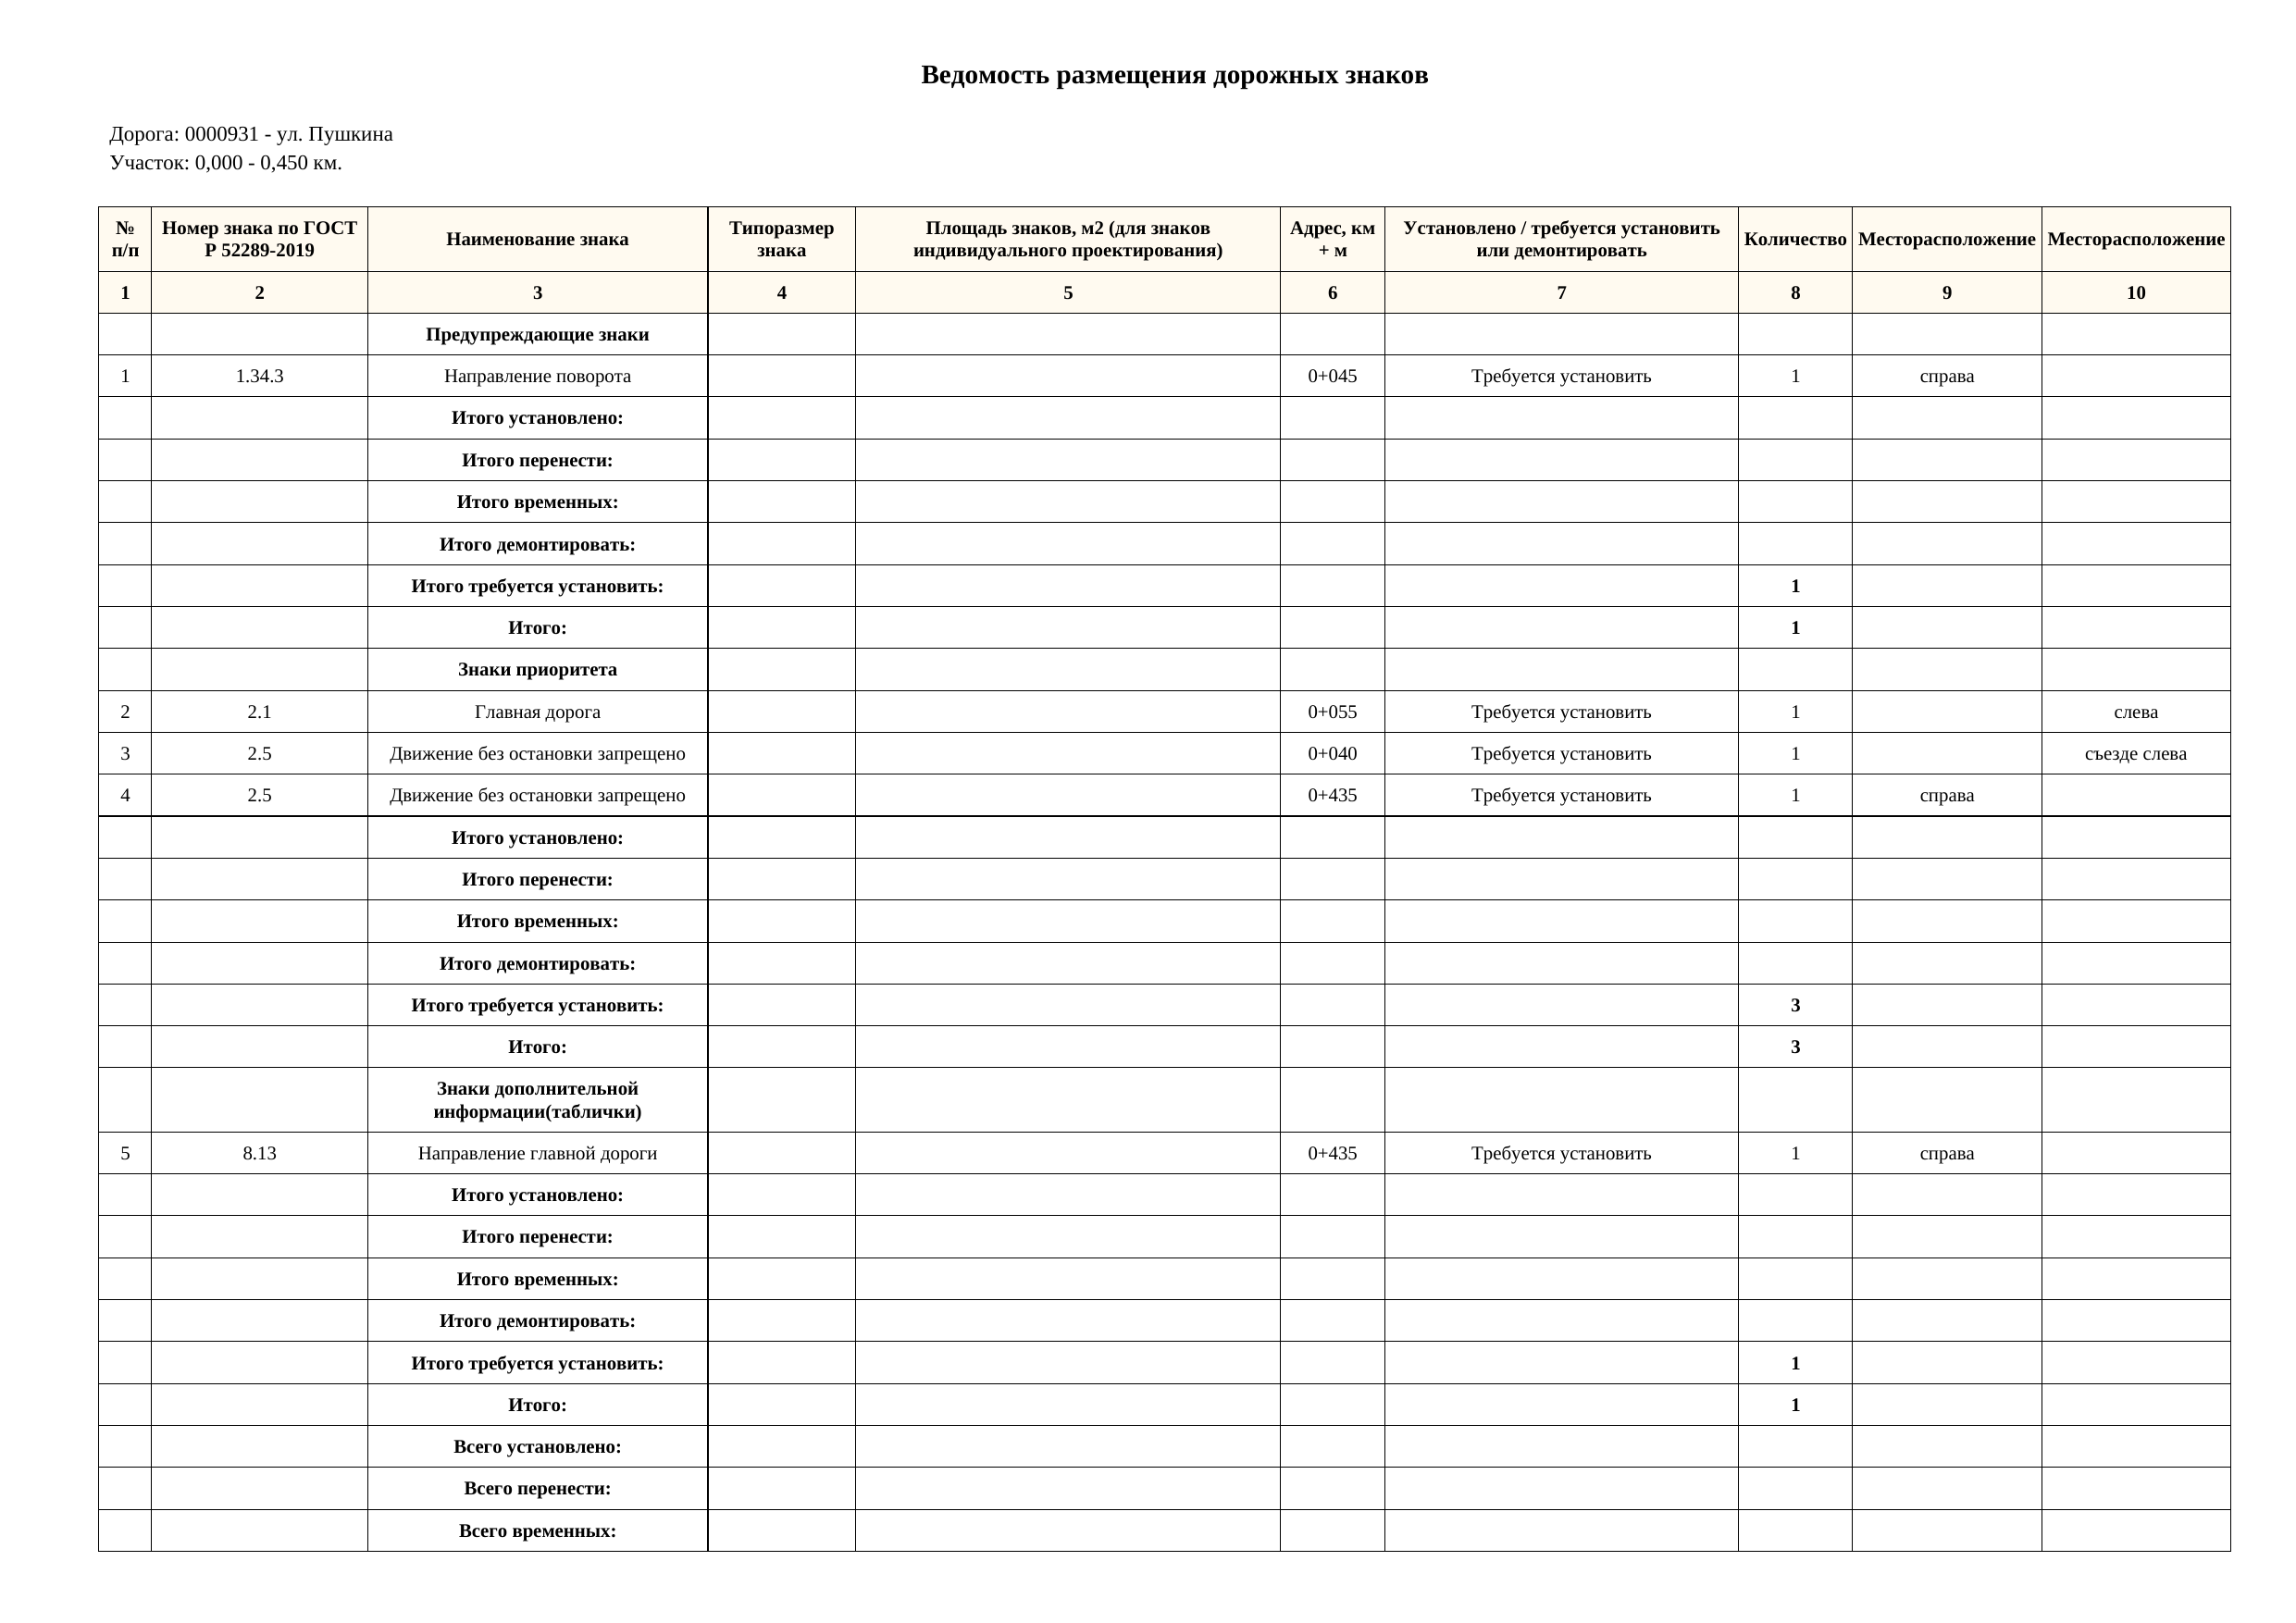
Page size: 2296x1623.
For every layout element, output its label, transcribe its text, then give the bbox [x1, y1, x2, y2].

table_cell [1853, 1468, 2042, 1509]
table_cell [99, 565, 151, 606]
table_cell [99, 1258, 151, 1299]
table_cell 5 [856, 272, 1280, 313]
table_cell 3 [1739, 1026, 1852, 1067]
table_cell [152, 523, 367, 564]
table_cell [2042, 397, 2230, 439]
table_cell [99, 440, 151, 480]
table_cell Итого установлено: [368, 817, 707, 858]
table_cell [709, 1300, 855, 1341]
table_cell [99, 859, 151, 899]
table_cell [1385, 1342, 1738, 1382]
table_cell 2 [152, 272, 367, 313]
table_cell [1853, 943, 2042, 984]
table_cell [709, 523, 855, 564]
table_cell [856, 1133, 1280, 1173]
table_cell [152, 859, 367, 899]
table_cell [709, 1216, 855, 1258]
table_cell [1385, 1384, 1738, 1425]
table_cell [2042, 1174, 2230, 1215]
table_cell 1 [99, 272, 151, 313]
table_cell [1281, 523, 1384, 564]
table_cell [1385, 481, 1738, 522]
table_cell [152, 1300, 367, 1341]
table_header Наименование знака [368, 207, 707, 270]
table_cell [856, 1300, 1280, 1341]
table_cell 2 [99, 691, 151, 732]
table_cell 7 [1385, 272, 1738, 313]
table_cell [1739, 481, 1852, 522]
table_cell [1853, 1342, 2042, 1382]
table_cell [99, 523, 151, 564]
table_cell [152, 1174, 367, 1215]
table_cell [856, 481, 1280, 522]
table_cell [856, 774, 1280, 815]
table_cell Направление поворота [368, 355, 707, 396]
table_cell [152, 607, 367, 648]
table_cell [709, 943, 855, 984]
table_cell [1853, 1068, 2042, 1132]
table_cell [709, 314, 855, 354]
table_header Установлено / требуется установить или демонтировать [1385, 207, 1738, 270]
table_cell [99, 1300, 151, 1341]
table_cell [1853, 565, 2042, 606]
table_cell 2.1 [152, 691, 367, 732]
table_cell 4 [709, 272, 855, 313]
table_cell Итого требуется установить: [368, 985, 707, 1025]
table_cell [2042, 985, 2230, 1025]
table_cell Движение без остановки запрещено [368, 774, 707, 815]
table_cell Всего установлено: [368, 1426, 707, 1467]
table_cell 0+040 [1281, 733, 1384, 774]
table_cell Итого требуется установить: [368, 1342, 707, 1382]
table_cell [1385, 607, 1738, 648]
table_cell Итого перенести: [368, 859, 707, 899]
table_cell [99, 985, 151, 1025]
table_cell Всего временных: [368, 1510, 707, 1551]
table_cell [2042, 1426, 2230, 1467]
table_cell Итого временных: [368, 1258, 707, 1299]
table_cell [856, 565, 1280, 606]
table_cell Итого временных: [368, 481, 707, 522]
table_cell [856, 607, 1280, 648]
table_cell [99, 943, 151, 984]
table_cell [709, 1426, 855, 1467]
table_cell [1739, 1300, 1852, 1341]
table_cell Итого демонтировать: [368, 1300, 707, 1341]
table_cell 1 [1739, 1133, 1852, 1173]
table_cell [99, 1026, 151, 1067]
table_cell [99, 1510, 151, 1551]
table_cell [1739, 523, 1852, 564]
table_cell [2042, 817, 2230, 858]
table_cell [99, 1216, 151, 1258]
table_cell [2042, 1510, 2230, 1551]
table_cell Требуется установить [1385, 774, 1738, 815]
table_cell [2042, 649, 2230, 690]
table_cell [2042, 1133, 2230, 1173]
table_cell [1385, 397, 1738, 439]
table_cell [99, 607, 151, 648]
table_cell [1281, 1468, 1384, 1509]
table_cell [1739, 1426, 1852, 1467]
table_cell [1281, 859, 1384, 899]
table_cell [709, 355, 855, 396]
table_cell [2042, 859, 2230, 899]
table_cell [709, 774, 855, 815]
table_cell [1385, 859, 1738, 899]
table_cell [1853, 607, 2042, 648]
table_cell [1739, 900, 1852, 941]
table_cell [152, 943, 367, 984]
table_cell [1281, 1300, 1384, 1341]
table_cell [152, 817, 367, 858]
table_cell Итого установлено: [368, 397, 707, 439]
table_cell Итого демонтировать: [368, 523, 707, 564]
table_cell Итого перенести: [368, 440, 707, 480]
text Участок: 0,000 - 0,450 км. [109, 150, 2240, 174]
table_cell [1853, 1216, 2042, 1258]
table_cell [709, 565, 855, 606]
table_cell [1853, 440, 2042, 480]
table_cell [1281, 985, 1384, 1025]
table_cell [2042, 1216, 2230, 1258]
table_cell [1385, 900, 1738, 941]
table_cell [856, 649, 1280, 690]
table_header № п/п [99, 207, 151, 270]
table_cell [1853, 523, 2042, 564]
table_cell [1853, 397, 2042, 439]
table_cell [1281, 649, 1384, 690]
table_cell 0+055 [1281, 691, 1384, 732]
table_cell [1853, 1426, 2042, 1467]
table_cell [1739, 817, 1852, 858]
table_cell [1853, 1174, 2042, 1215]
table_cell [709, 900, 855, 941]
table_cell [152, 985, 367, 1025]
table_cell [2042, 1026, 2230, 1067]
table_cell [1281, 1174, 1384, 1215]
table_header Номер знака по ГОСТ Р 52289-2019 [152, 207, 367, 270]
table_cell [1281, 1426, 1384, 1467]
table_cell [856, 1258, 1280, 1299]
table_cell [856, 1426, 1280, 1467]
table_cell [99, 1384, 151, 1425]
table_cell [1385, 1258, 1738, 1299]
table_cell Итого установлено: [368, 1174, 707, 1215]
table_cell [856, 314, 1280, 354]
table_cell [1385, 1426, 1738, 1467]
table_cell [1385, 985, 1738, 1025]
table_cell Предупреждающие знаки [368, 314, 707, 354]
table_cell [99, 1426, 151, 1467]
table_cell [1281, 943, 1384, 984]
table_cell 3 [1739, 985, 1852, 1025]
table_cell [99, 1174, 151, 1215]
table_cell [1281, 1258, 1384, 1299]
text Ведомость размещения дорожных знаков [109, 58, 2240, 90]
table_cell [152, 481, 367, 522]
table_header Количество [1739, 207, 1852, 270]
table_cell [152, 1384, 367, 1425]
table_cell 1.34.3 [152, 355, 367, 396]
table_cell 9 [1853, 272, 2042, 313]
table_cell 1 [99, 355, 151, 396]
table_header Месторасположение [1853, 207, 2042, 270]
table_cell 8.13 [152, 1133, 367, 1173]
table_cell [99, 649, 151, 690]
table_cell [1385, 565, 1738, 606]
table_cell [152, 1258, 367, 1299]
table_cell [1385, 1068, 1738, 1132]
table_cell 0+435 [1281, 1133, 1384, 1173]
table_header Адрес, км + м [1281, 207, 1384, 270]
table_cell [2042, 1384, 2230, 1425]
table_cell [1281, 1342, 1384, 1382]
table_cell [2042, 314, 2230, 354]
table_cell [709, 481, 855, 522]
table_cell [1853, 733, 2042, 774]
table_cell [99, 1342, 151, 1382]
table_cell [709, 985, 855, 1025]
table_cell [856, 985, 1280, 1025]
table_cell [856, 1216, 1280, 1258]
table_cell 1 [1739, 355, 1852, 396]
table_cell [99, 1068, 151, 1132]
table_cell [709, 859, 855, 899]
table_cell [2042, 1468, 2230, 1509]
table_cell Требуется установить [1385, 1133, 1738, 1173]
table_cell [709, 1068, 855, 1132]
table_cell [1281, 1026, 1384, 1067]
table_cell 2.5 [152, 733, 367, 774]
table_cell [1853, 691, 2042, 732]
table_cell [1385, 1216, 1738, 1258]
table_cell [1281, 1384, 1384, 1425]
table_cell [856, 900, 1280, 941]
table_cell [709, 1174, 855, 1215]
table_cell [709, 733, 855, 774]
table_cell [856, 355, 1280, 396]
table_cell [709, 397, 855, 439]
table_cell [856, 1068, 1280, 1132]
table_cell [1739, 1068, 1852, 1132]
table_cell [1385, 523, 1738, 564]
table_cell [1853, 314, 2042, 354]
table_cell [152, 1468, 367, 1509]
table_cell [1739, 1510, 1852, 1551]
table_cell Знаки приоритета [368, 649, 707, 690]
table_cell [1853, 481, 2042, 522]
table_cell Знаки дополнительной информации(таблички) [368, 1068, 707, 1132]
table_cell [1385, 649, 1738, 690]
table_cell [99, 900, 151, 941]
table_cell [99, 481, 151, 522]
table_cell [1853, 649, 2042, 690]
table_cell [1739, 649, 1852, 690]
table_cell Требуется установить [1385, 355, 1738, 396]
table_cell [1385, 1468, 1738, 1509]
table_cell Требуется установить [1385, 733, 1738, 774]
table_cell [2042, 440, 2230, 480]
table_cell Всего перенести: [368, 1468, 707, 1509]
table_cell [709, 1342, 855, 1382]
table_cell справа [1853, 774, 2042, 815]
table_cell [1853, 1026, 2042, 1067]
table_cell [99, 314, 151, 354]
table_cell [1385, 1026, 1738, 1067]
table_header Площадь знаков, м2 (для знаков индивидуального проектирования) [856, 207, 1280, 270]
table_cell [2042, 1068, 2230, 1132]
table_cell [1281, 565, 1384, 606]
table_cell [152, 397, 367, 439]
table_cell [1281, 440, 1384, 480]
table_cell [709, 817, 855, 858]
table_cell [1853, 1384, 2042, 1425]
table_cell [2042, 943, 2230, 984]
table_cell [709, 1133, 855, 1173]
table_cell [1281, 607, 1384, 648]
table_cell 1 [1739, 1384, 1852, 1425]
table_cell Направление главной дороги [368, 1133, 707, 1173]
table_cell [2042, 481, 2230, 522]
table_cell [1281, 1216, 1384, 1258]
table_cell [2042, 355, 2230, 396]
table_cell 1 [1739, 565, 1852, 606]
table_cell [1281, 817, 1384, 858]
table_cell [1853, 1258, 2042, 1299]
table_cell 3 [99, 733, 151, 774]
table_cell [2042, 565, 2230, 606]
table_cell [856, 733, 1280, 774]
table_cell [1281, 481, 1384, 522]
table_cell [856, 440, 1280, 480]
table_cell 1 [1739, 1342, 1852, 1382]
table_cell справа [1853, 1133, 2042, 1173]
table_cell [856, 397, 1280, 439]
table_cell Итого: [368, 1026, 707, 1067]
table_cell [856, 859, 1280, 899]
table_cell 10 [2042, 272, 2230, 313]
table_cell [709, 1384, 855, 1425]
table_cell [709, 1026, 855, 1067]
table_cell [709, 607, 855, 648]
table_cell Требуется установить [1385, 691, 1738, 732]
table_cell [1739, 314, 1852, 354]
table_cell [709, 1258, 855, 1299]
table_cell [1385, 943, 1738, 984]
table_cell Итого перенести: [368, 1216, 707, 1258]
table_cell [856, 1342, 1280, 1382]
table_cell [856, 691, 1280, 732]
table_cell [856, 1026, 1280, 1067]
table_cell [152, 1026, 367, 1067]
table_cell [99, 1468, 151, 1509]
table_cell [856, 1510, 1280, 1551]
table_cell справа [1853, 355, 2042, 396]
table_cell 1 [1739, 774, 1852, 815]
table_cell [1739, 1468, 1852, 1509]
table_cell [1281, 397, 1384, 439]
table_cell [2042, 1258, 2230, 1299]
table_cell Движение без остановки запрещено [368, 733, 707, 774]
table_cell 4 [99, 774, 151, 815]
table_header Типоразмер знака [709, 207, 855, 270]
table_cell [1739, 1216, 1852, 1258]
table_cell 1 [1739, 733, 1852, 774]
table_cell 6 [1281, 272, 1384, 313]
text Дорога: 0000931 - ул. Пушкина [109, 121, 2240, 146]
table_cell [1853, 900, 2042, 941]
table_cell [152, 1068, 367, 1132]
table_cell [2042, 774, 2230, 815]
table_cell [856, 1384, 1280, 1425]
table_cell [1739, 440, 1852, 480]
table_cell [1739, 943, 1852, 984]
table_cell съезде слева [2042, 733, 2230, 774]
table_cell 1 [1739, 691, 1852, 732]
table_cell 5 [99, 1133, 151, 1173]
table_cell [152, 565, 367, 606]
table_cell [1739, 859, 1852, 899]
table_cell [709, 1510, 855, 1551]
table_cell [856, 943, 1280, 984]
table_cell [1385, 817, 1738, 858]
table_cell [2042, 607, 2230, 648]
table_cell [1853, 1300, 2042, 1341]
table_cell 3 [368, 272, 707, 313]
table_cell [1739, 1258, 1852, 1299]
table_cell [856, 1174, 1280, 1215]
table_cell [856, 523, 1280, 564]
table_cell Итого: [368, 1384, 707, 1425]
table_cell [152, 314, 367, 354]
table_cell [1385, 1174, 1738, 1215]
table_cell слева [2042, 691, 2230, 732]
table_cell [99, 817, 151, 858]
table_cell [152, 1510, 367, 1551]
table_cell [1385, 1300, 1738, 1341]
table_cell 1 [1739, 607, 1852, 648]
table_cell [152, 1426, 367, 1467]
table_cell [856, 1468, 1280, 1509]
table_cell Главная дорога [368, 691, 707, 732]
table_cell [152, 1342, 367, 1382]
table_cell [1281, 1510, 1384, 1551]
table_cell [152, 1216, 367, 1258]
table_cell [1853, 859, 2042, 899]
table_cell 0+435 [1281, 774, 1384, 815]
table_cell [1281, 1068, 1384, 1132]
table_cell [2042, 900, 2230, 941]
table_cell [99, 397, 151, 439]
table_cell [1853, 817, 2042, 858]
table_cell [1281, 314, 1384, 354]
table_cell [709, 691, 855, 732]
table_cell [709, 440, 855, 480]
table_cell [1853, 985, 2042, 1025]
table_cell [2042, 1300, 2230, 1341]
table_cell [1385, 1510, 1738, 1551]
table_cell [1739, 1174, 1852, 1215]
table_header Месторасположение [2042, 207, 2230, 270]
table_cell [152, 440, 367, 480]
table_cell 2.5 [152, 774, 367, 815]
table_cell [1853, 1510, 2042, 1551]
table_cell Итого: [368, 607, 707, 648]
table_cell [2042, 523, 2230, 564]
table_cell [709, 1468, 855, 1509]
table_cell [1385, 314, 1738, 354]
table_cell 8 [1739, 272, 1852, 313]
table_cell Итого требуется установить: [368, 565, 707, 606]
table_cell Итого временных: [368, 900, 707, 941]
table_cell [1281, 900, 1384, 941]
table_cell [1385, 440, 1738, 480]
table_cell [709, 649, 855, 690]
table_cell Итого демонтировать: [368, 943, 707, 984]
table_cell [152, 900, 367, 941]
table_cell [152, 649, 367, 690]
table_cell 0+045 [1281, 355, 1384, 396]
table_cell [2042, 1342, 2230, 1382]
table_cell [1739, 397, 1852, 439]
table_cell [856, 817, 1280, 858]
